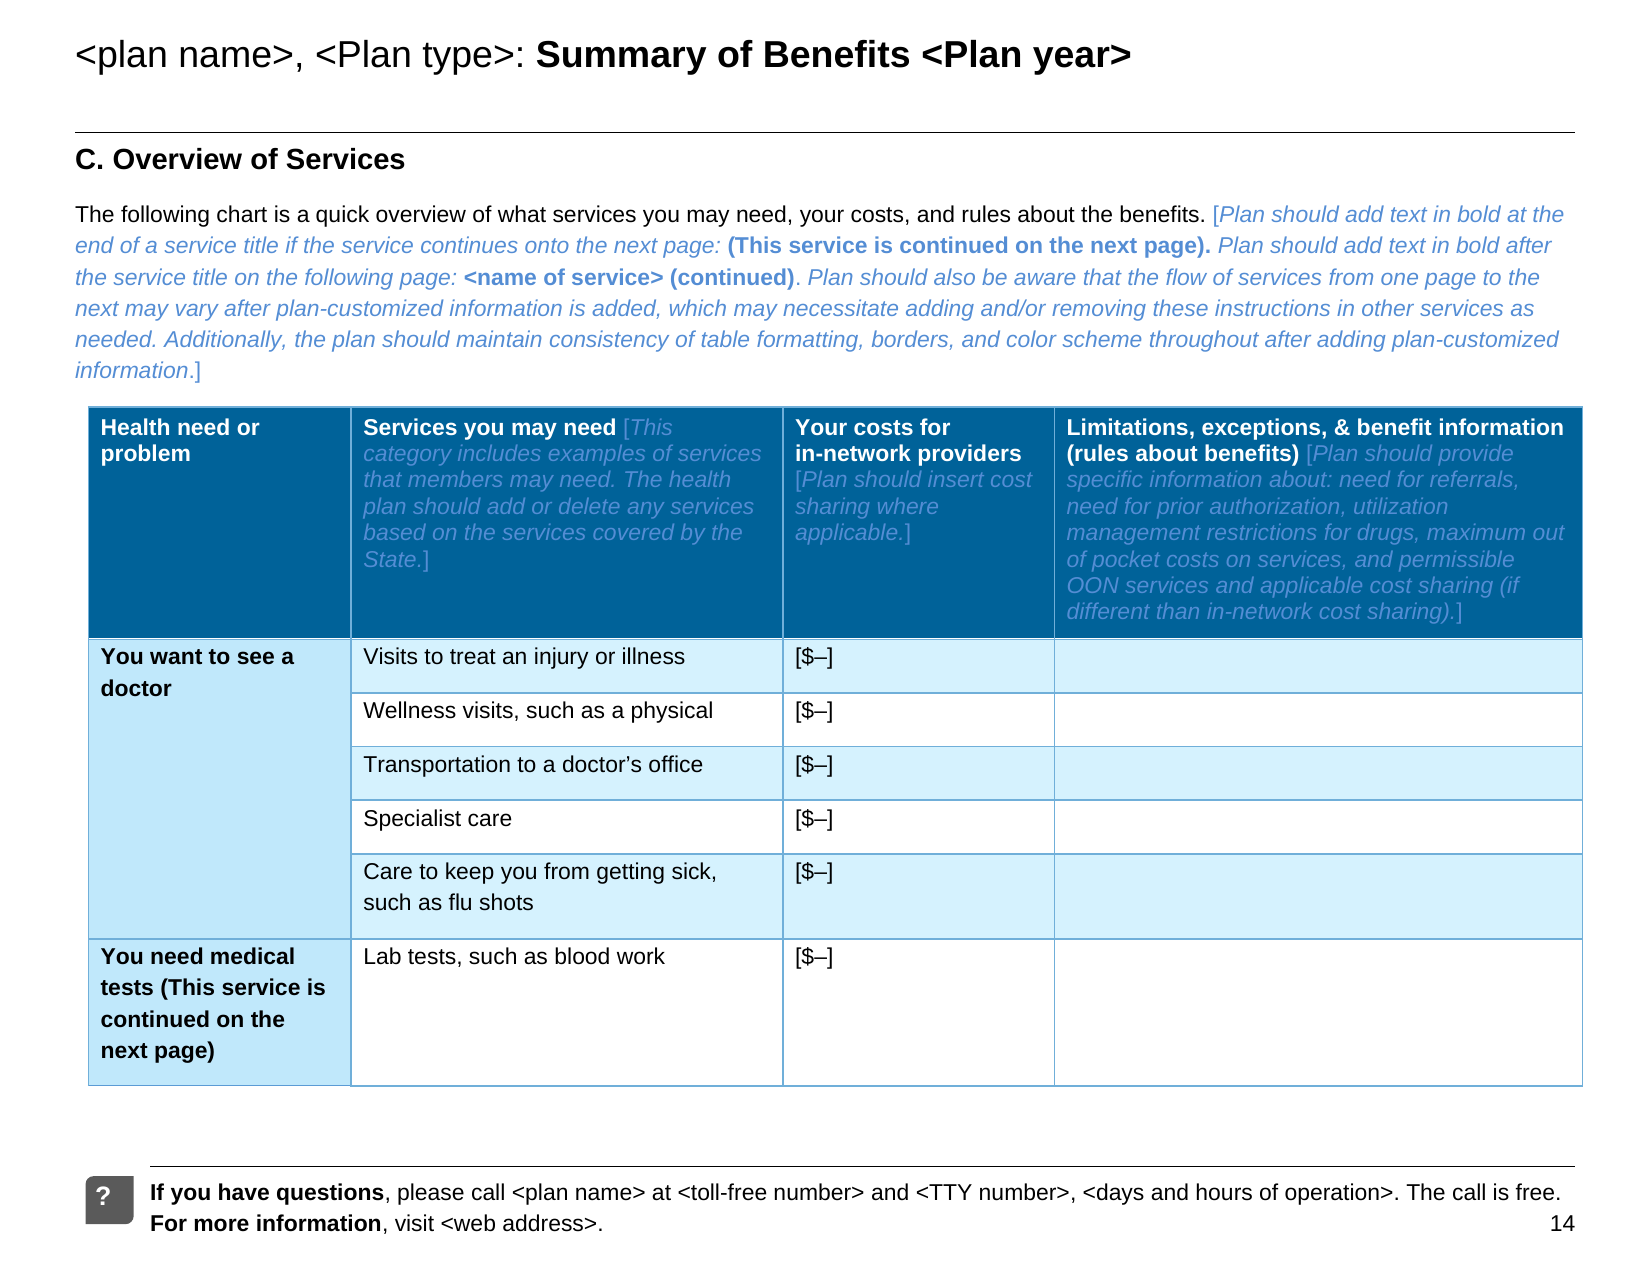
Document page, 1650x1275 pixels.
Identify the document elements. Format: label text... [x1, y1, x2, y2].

table_cell [$–] [784, 694, 1054, 746]
table_cell Specialist care [352, 801, 782, 853]
subtitle Overview of Services [75, 133, 1575, 177]
table_cell Transportation to a doctor’s office [352, 747, 782, 799]
table_cell Visits to treat an injury or illness [352, 640, 782, 692]
table_cell [1055, 694, 1582, 746]
table_cell You need medical tests (This service is continued on the next page) [89, 940, 350, 1085]
table_cell [$–] [784, 801, 1054, 853]
table_cell [$–] [784, 855, 1054, 938]
table_cell [$–] [784, 747, 1054, 799]
table_cell [1055, 940, 1582, 1085]
table_header Services you may need [This category includes examples of services that members may need. The health plan should add or delete any services based on the services covered by the State.] [352, 408, 782, 638]
table_cell [$–] [784, 940, 1054, 1085]
table_header Limitations, exceptions, & benefit information (rules about benefits) [Plan should provide specific information about: need for referrals, need for prior authorization, utilization management restrictions for drugs, maximum out of pocket costs on services, and permissible OON services and applicable cost sharing (if different than in-network cost sharing).] [1055, 408, 1582, 638]
table_cell [1055, 747, 1582, 799]
table_cell Lab tests, such as blood work [352, 940, 782, 1085]
text The following chart is a quick overview of what services you may need, your costs, and rules about the benefits. [Plan should add text in bold at the end of a service title if the service continues onto the next page: (This service is continued on the next page). Plan should add text in bold after the service title on the following page: <name of service> (continued). Plan should also be aware that the flow of services from one page to the next may vary after plan-customized information is added, which may necessitate adding and/or removing these instructions in other services as needed. Additionally, the plan should maintain consistency of table formatting, borders, and color scheme throughout after adding plan-customized information.] [75, 198, 1575, 385]
table_header Your costs for in-network providers [Plan should insert cost sharing where applicable.] [784, 408, 1054, 638]
table_header Health need or problem [89, 408, 350, 638]
table_cell Care to keep you from getting sick, such as flu shots [352, 855, 782, 938]
table_cell [$–] [784, 640, 1054, 692]
table_cell You want to see a doctor [89, 640, 350, 938]
table_cell [1055, 801, 1582, 853]
table_cell [1055, 855, 1582, 938]
table_cell [1055, 640, 1582, 692]
table_cell Wellness visits, such as a physical [352, 694, 782, 746]
